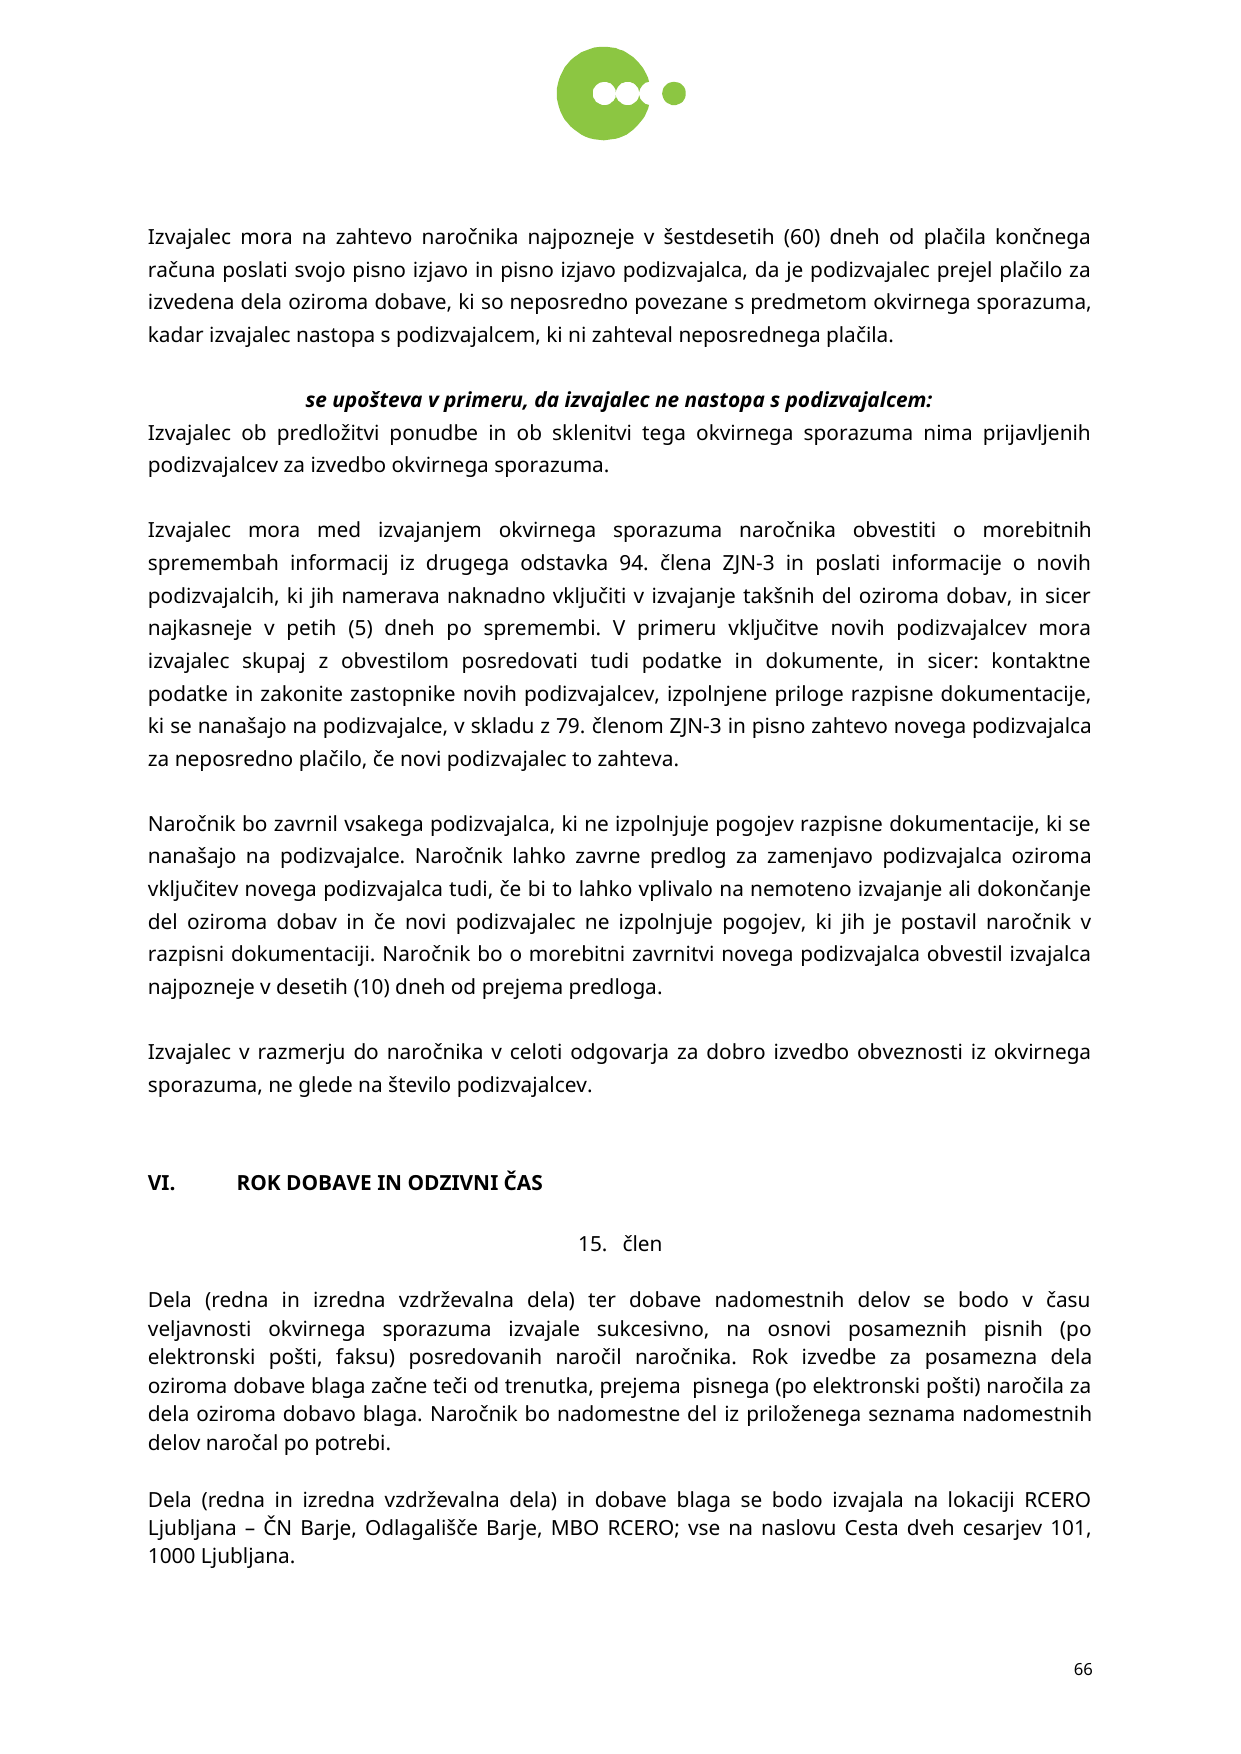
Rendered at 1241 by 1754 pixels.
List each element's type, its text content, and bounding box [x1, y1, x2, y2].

text Izvajalec mora med izvajanjem okvirnega sporazuma naročnika obvestiti o morebitnih spremembah informacij iz drugega odstavka 94. člena ZJN-3 in poslati informacije o novih podizvajalcih, ki jih namerava naknadno vključiti v izvajanje takšnih del oziroma dobav, in sicer najkasneje v petih (5) dneh po spremembi. V primeru vključitve novih podizvajalcev mora izvajalec skupaj z obvestilom posredovati tudi podatke in dokumente, in sicer: kontaktne podatke in zakonite zastopnike novih podizvajalcev, izpolnjene priloge razpisne dokumentacije, ki se nanašajo na podizvajalce, v skladu z 79. členom ZJN-3 in pisno zahtevo novega podizvajalca za neposredno plačilo, če novi podizvajalec to zahteva. [148, 516, 1092, 772]
list ROK DOBAVE IN ODZIVNI ČAS [148, 1168, 1092, 1196]
text Izvajalec ob predložitvi ponudbe in ob sklenitvi tega okvirnega sporazuma nima prijavljenih podizvajalcev za izvedbo okvirnega sporazuma. [148, 418, 1092, 479]
text Naročnik bo zavrnil vsakega podizvajalca, ki ne izpolnjuje pogojev razpisne dokumentacije, ki se nanašajo na podizvajalce. Naročnik lahko zavrne predlog za zamenjavo podizvajalca oziroma vključitev novega podizvajalca tudi, če bi to lahko vplivalo na nemoteno izvajanje ali dokončanje del oziroma dobav in če novi podizvajalec ne izpolnjuje pogojev, ki jih je postavil naročnik v razpisni dokumentaciji. Naročnik bo o morebitni zavrnitvi novega podizvajalca obvestil izvajalca najpozneje v desetih (10) dneh od prejema predloga. [148, 809, 1092, 1001]
text Izvajalec v razmerju do naročnika v celoti odgovarja za dobro izvedbo obveznosti iz okvirnega sporazuma, ne glede na število podizvajalcev. [148, 1037, 1092, 1098]
text Dela (redna in izredna vzdrževalna dela) in dobave blaga se bodo izvajala na lokaciji RCERO Ljubljana – ČN Barje, Odlagališče Barje, MBO RCERO; vse na naslovu Cesta dveh cesarjev 101, 1000 Ljubljana. [148, 1485, 1092, 1570]
list člen [148, 1229, 1092, 1257]
text se upošteva v primeru, da izvajalec ne nastopa s podizvajalcem: [148, 385, 1092, 414]
text Izvajalec mora na zahtevo naročnika najpozneje v šestdesetih (60) dneh od plačila končnega računa poslati svojo pisno izjavo in pisno izjavo podizvajalca, da je podizvajalec prejel plačilo za izvedena dela oziroma dobave, ki so neposredno povezane s predmetom okvirnega sporazuma, kadar izvajalec nastopa s podizvajalcem, ki ni zahteval neposrednega plačila. [148, 222, 1092, 348]
text Dela (redna in izredna vzdrževalna dela) ter dobave nadomestnih delov se bodo v času veljavnosti okvirnega sporazuma izvajale sukcesivno, na osnovi posameznih pisnih (po elektronski pošti, faksu) posredovanih naročil naročnika. Rok izvedbe za posamezna dela oziroma dobave blaga začne teči od trenutka, prejema pisnega (po elektronski pošti) naročila za dela oziroma dobavo blaga. Naročnik bo nadomestne del iz priloženega seznama nadomestnih delov naročal po potrebi. [148, 1286, 1092, 1456]
